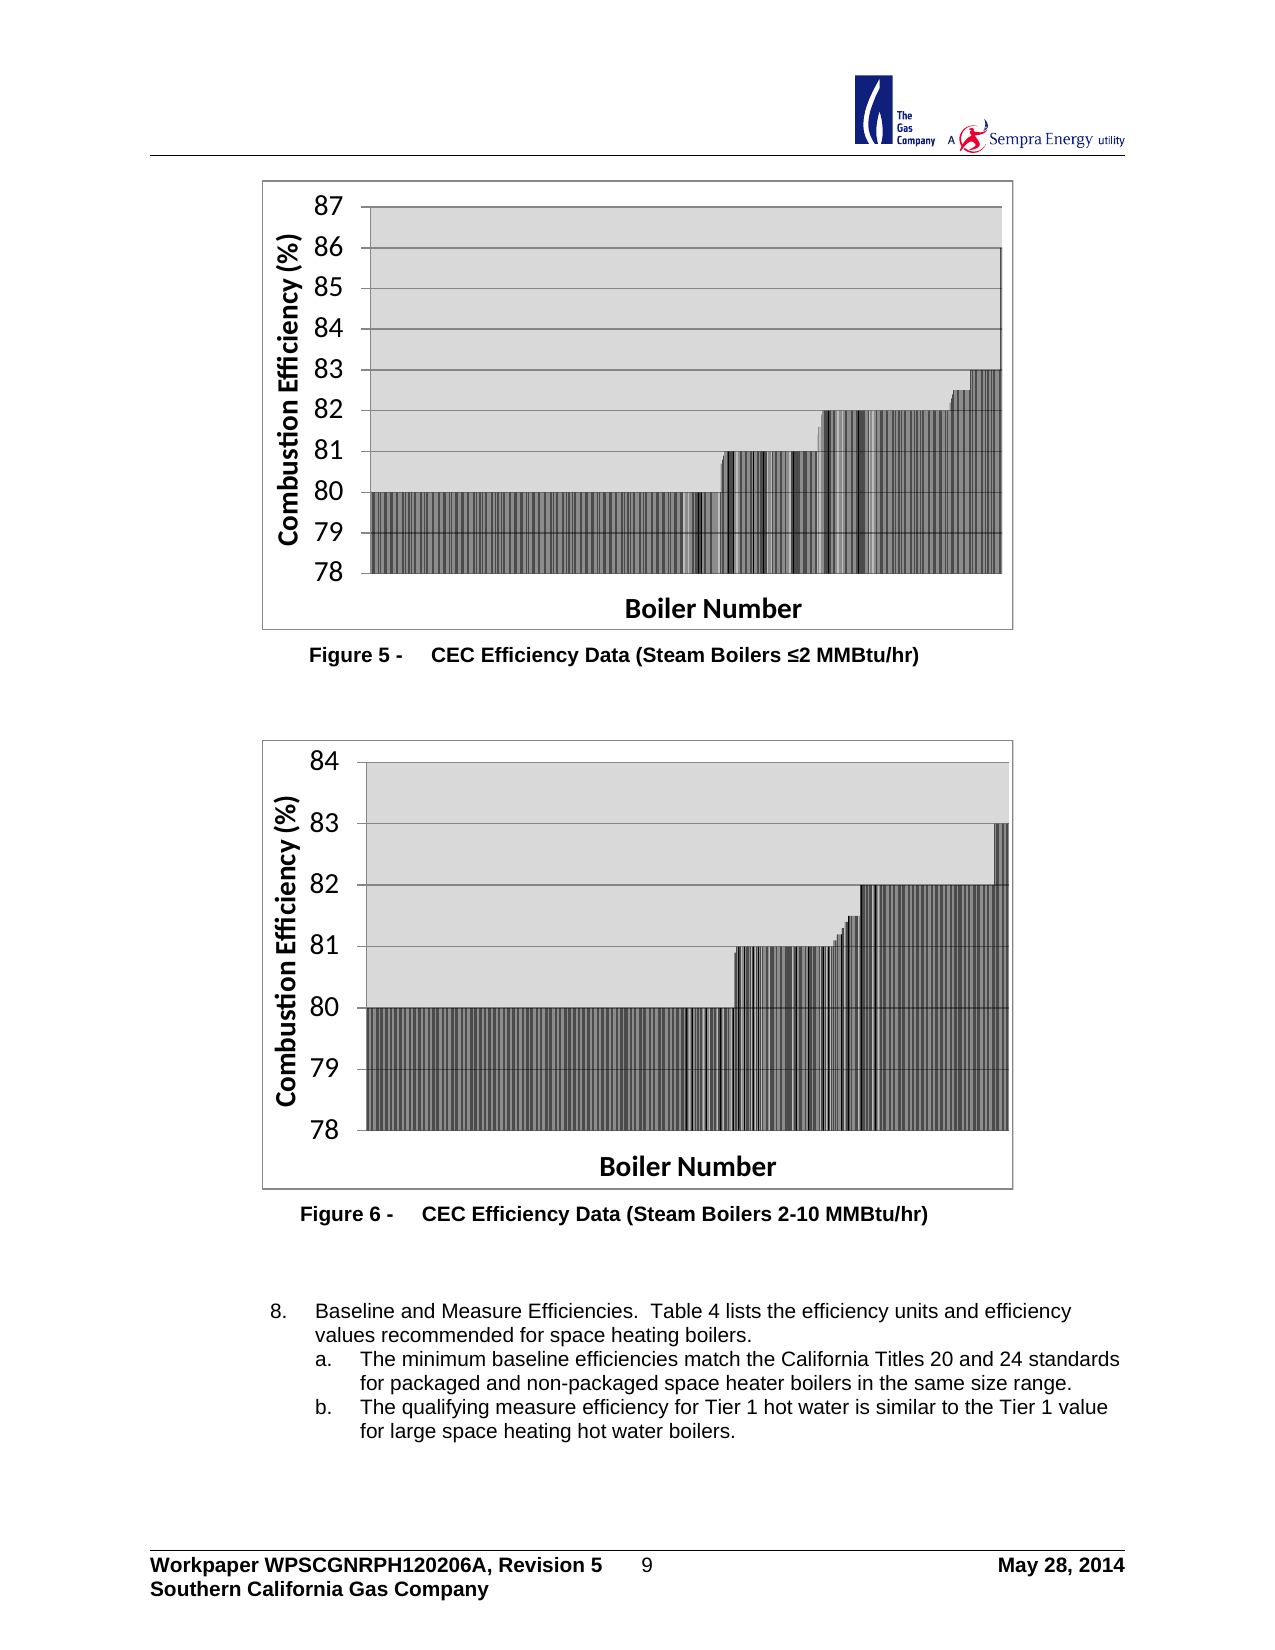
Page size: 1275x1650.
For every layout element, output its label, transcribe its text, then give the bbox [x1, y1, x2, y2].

text Baseline and Measure Efficiencies. Table 4 lists the efficiency units and efficiency values recommended for space heating boilers. [270, 1299, 1125, 1347]
text CEC Efficiency Data (Steam Boilers 2-10 MMBtu/hr) [150, 1202, 1125, 1226]
text The qualifying measure efficiency for Tier 1 hot water is similar to the Tier 1 value for large space heating hot water boilers. [315, 1395, 1125, 1443]
text The minimum baseline efficiencies match the California Titles 20 and 24 standards for packaged and non-packaged space heater boilers in the same size range. [315, 1347, 1125, 1395]
text CEC Efficiency Data (Steam Boilers ≤2 MMBtu/hr) [150, 643, 1125, 667]
